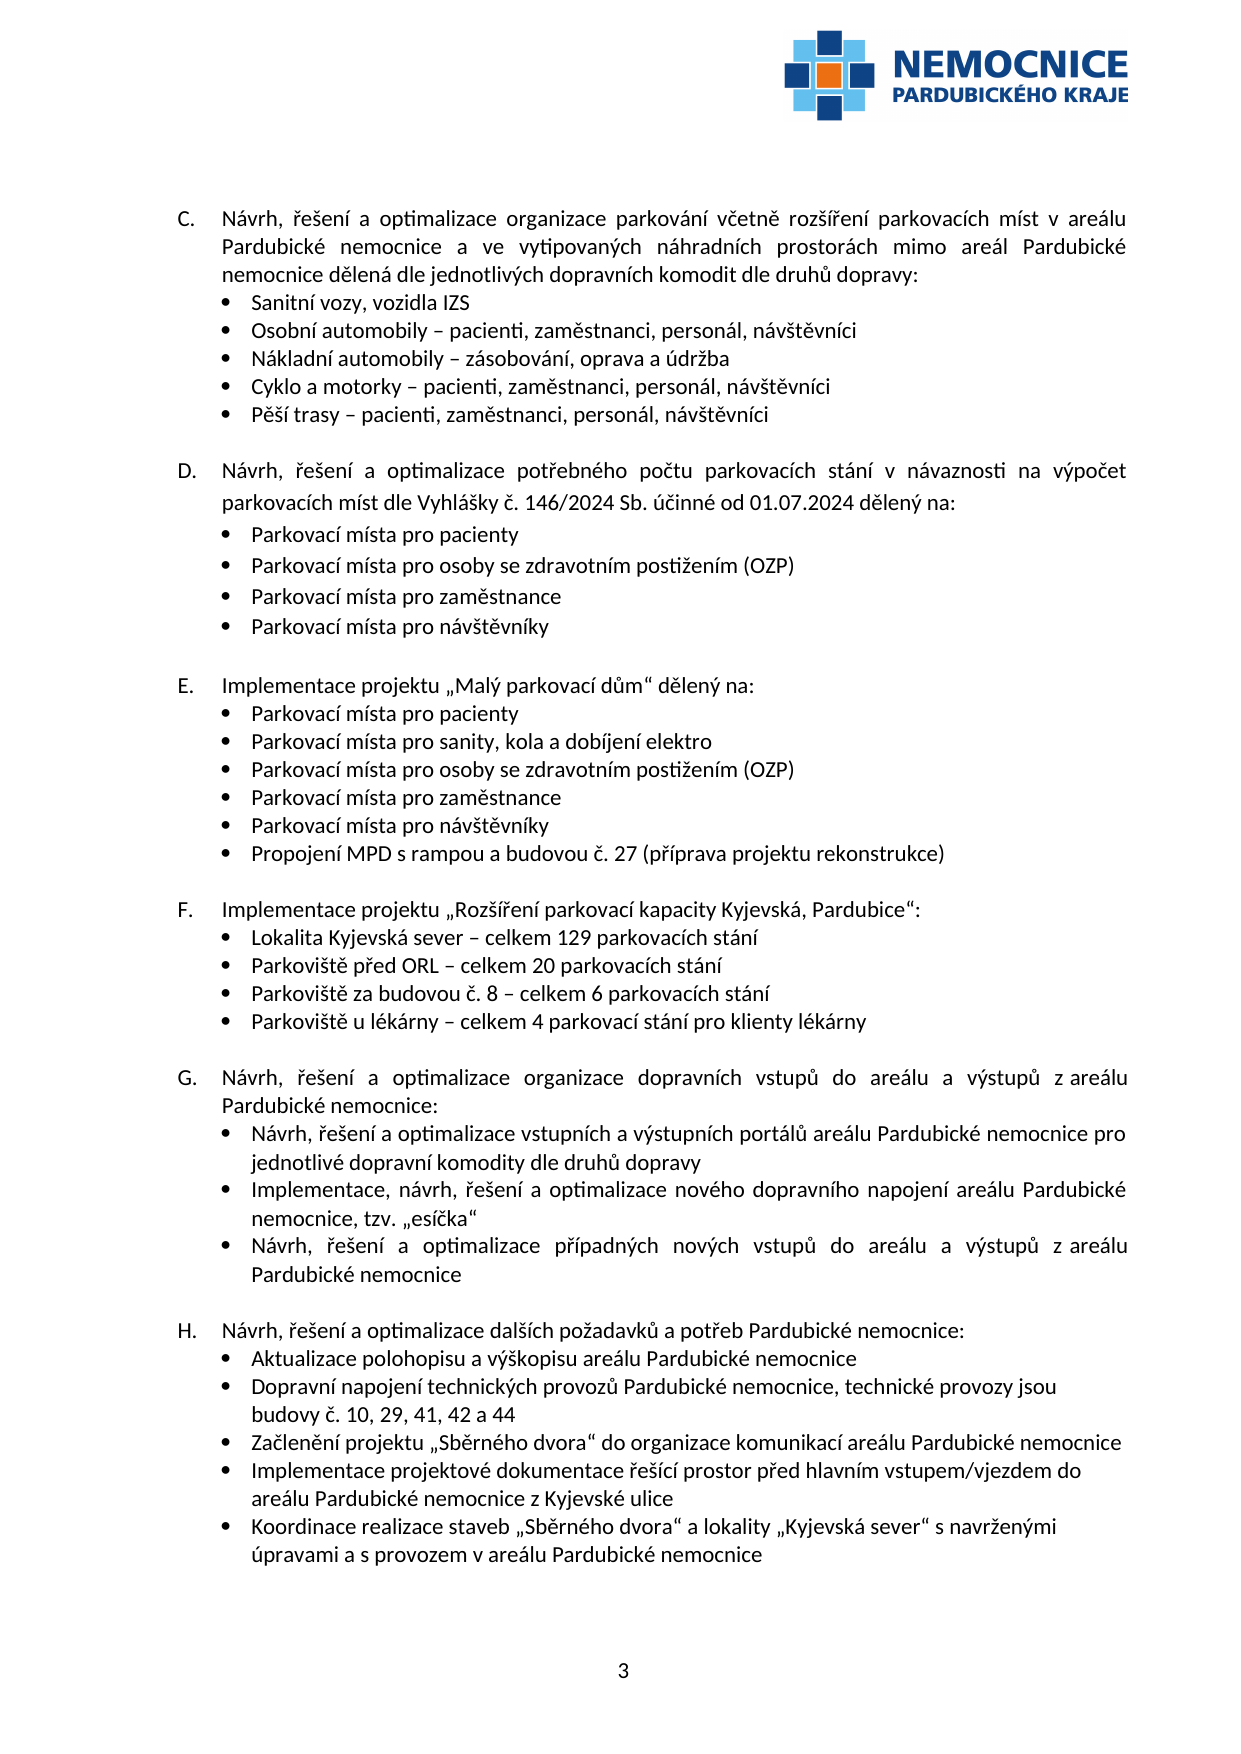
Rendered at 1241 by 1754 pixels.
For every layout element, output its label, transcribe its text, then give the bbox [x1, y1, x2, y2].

list Parkovací místa pro sanity, kola a dobíjení elektro [222, 727, 1128, 755]
list Začlenění projektu „Sběrného dvora“ do organizace komunikací areálu Pardubické nemocnice [222, 1428, 1128, 1456]
list Návrh, řešení a optimalizace případných nových vstupů do areálu a výstupů z areálu Pardubické nemocnice [222, 1232, 1128, 1288]
list Parkovací místa pro návštěvníky [222, 811, 1128, 839]
list Parkoviště před ORL – celkem 20 parkovacích stání [222, 951, 1128, 979]
list Cyklo a motorky – pacienti, zaměstnanci, personál, návštěvníci [222, 372, 1128, 400]
list Parkovací místa pro osoby se zdravotním postižením (OZP) [222, 551, 1128, 579]
list Sanitní vozy, vozidla IZS [222, 288, 1128, 316]
list Návrh, řešení a optimalizace organizace dopravních vstupů do areálu a výstupů z areálu Pardubické nemocnice: [177, 1063, 1128, 1119]
list Aktualizace polohopisu a výškopisu areálu Pardubické nemocnice [222, 1344, 1128, 1372]
list Parkoviště u lékárny – celkem 4 parkovací stání pro klienty lékárny [222, 1007, 1128, 1036]
list Implementace, návrh, řešení a optimalizace nového dopravního napojení areálu Pardubické nemocnice, tzv. „esíčka“ [222, 1176, 1128, 1232]
list Parkoviště za budovou č. 8 – celkem 6 parkovacích stání [222, 979, 1128, 1007]
list Parkovací místa pro návštěvníky [222, 612, 1128, 641]
picture [783, 29, 1128, 122]
list Pěší trasy – pacienti, zaměstnanci, personál, návštěvníci [222, 400, 1128, 428]
list Osobní automobily – pacienti, zaměstnanci, personál, návštěvníci [222, 316, 1128, 344]
list Implementace projektu „Malý parkovací dům“ dělený na: [177, 671, 1128, 699]
list Lokalita Kyjevská sever – celkem 129 parkovacích stání [222, 923, 1128, 951]
list Implementace projektové dokumentace řešící prostor před hlavním vstupem/vjezdem do areálu Pardubické nemocnice z Kyjevské ulice [222, 1456, 1128, 1512]
list Parkovací místa pro zaměstnance [222, 582, 1128, 610]
list Parkovací místa pro pacienty [222, 699, 1128, 727]
list Nákladní automobily – zásobování, oprava a údržba [222, 344, 1128, 372]
list Parkovací místa pro zaměstnance [222, 783, 1128, 811]
list Parkovací místa pro osoby se zdravotním postižením (OZP) [222, 755, 1128, 783]
list Návrh, řešení a optimalizace organizace parkování včetně rozšíření parkovacích míst v areálu Pardubické nemocnice a ve vytipovaných náhradních prostorách mimo areál Pardubické nemocnice dělená dle jednotlivých dopravních komodit dle druhů dopravy: [177, 204, 1128, 288]
list Návrh, řešení a optimalizace vstupních a výstupních portálů areálu Pardubické nemocnice pro jednotlivé dopravní komodity dle druhů dopravy [222, 1119, 1128, 1176]
list Dopravní napojení technických provozů Pardubické nemocnice, technické provozy jsou budovy č. 10, 29, 41, 42 a 44 [222, 1372, 1128, 1428]
list Propojení MPD s rampou a budovou č. 27 (příprava projektu rekonstrukce) [222, 839, 1128, 867]
list Parkovací místa pro pacienty [222, 520, 1128, 548]
list Koordinace realizace staveb „Sběrného dvora“ a lokality „Kyjevská sever“ s navrženými úpravami a s provozem v areálu Pardubické nemocnice [222, 1512, 1128, 1568]
list Implementace projektu „Rozšíření parkovací kapacity Kyjevská, Pardubice“: [177, 895, 1128, 923]
list Návrh, řešení a optimalizace dalších požadavků a potřeb Pardubické nemocnice: [177, 1316, 1128, 1344]
list Návrh, řešení a optimalizace potřebného počtu parkovacích stání v návaznosti na výpočet parkovacích míst dle Vyhlášky č. 146/2024 Sb. účinné od 01.07.2024 dělený na: [177, 456, 1128, 516]
